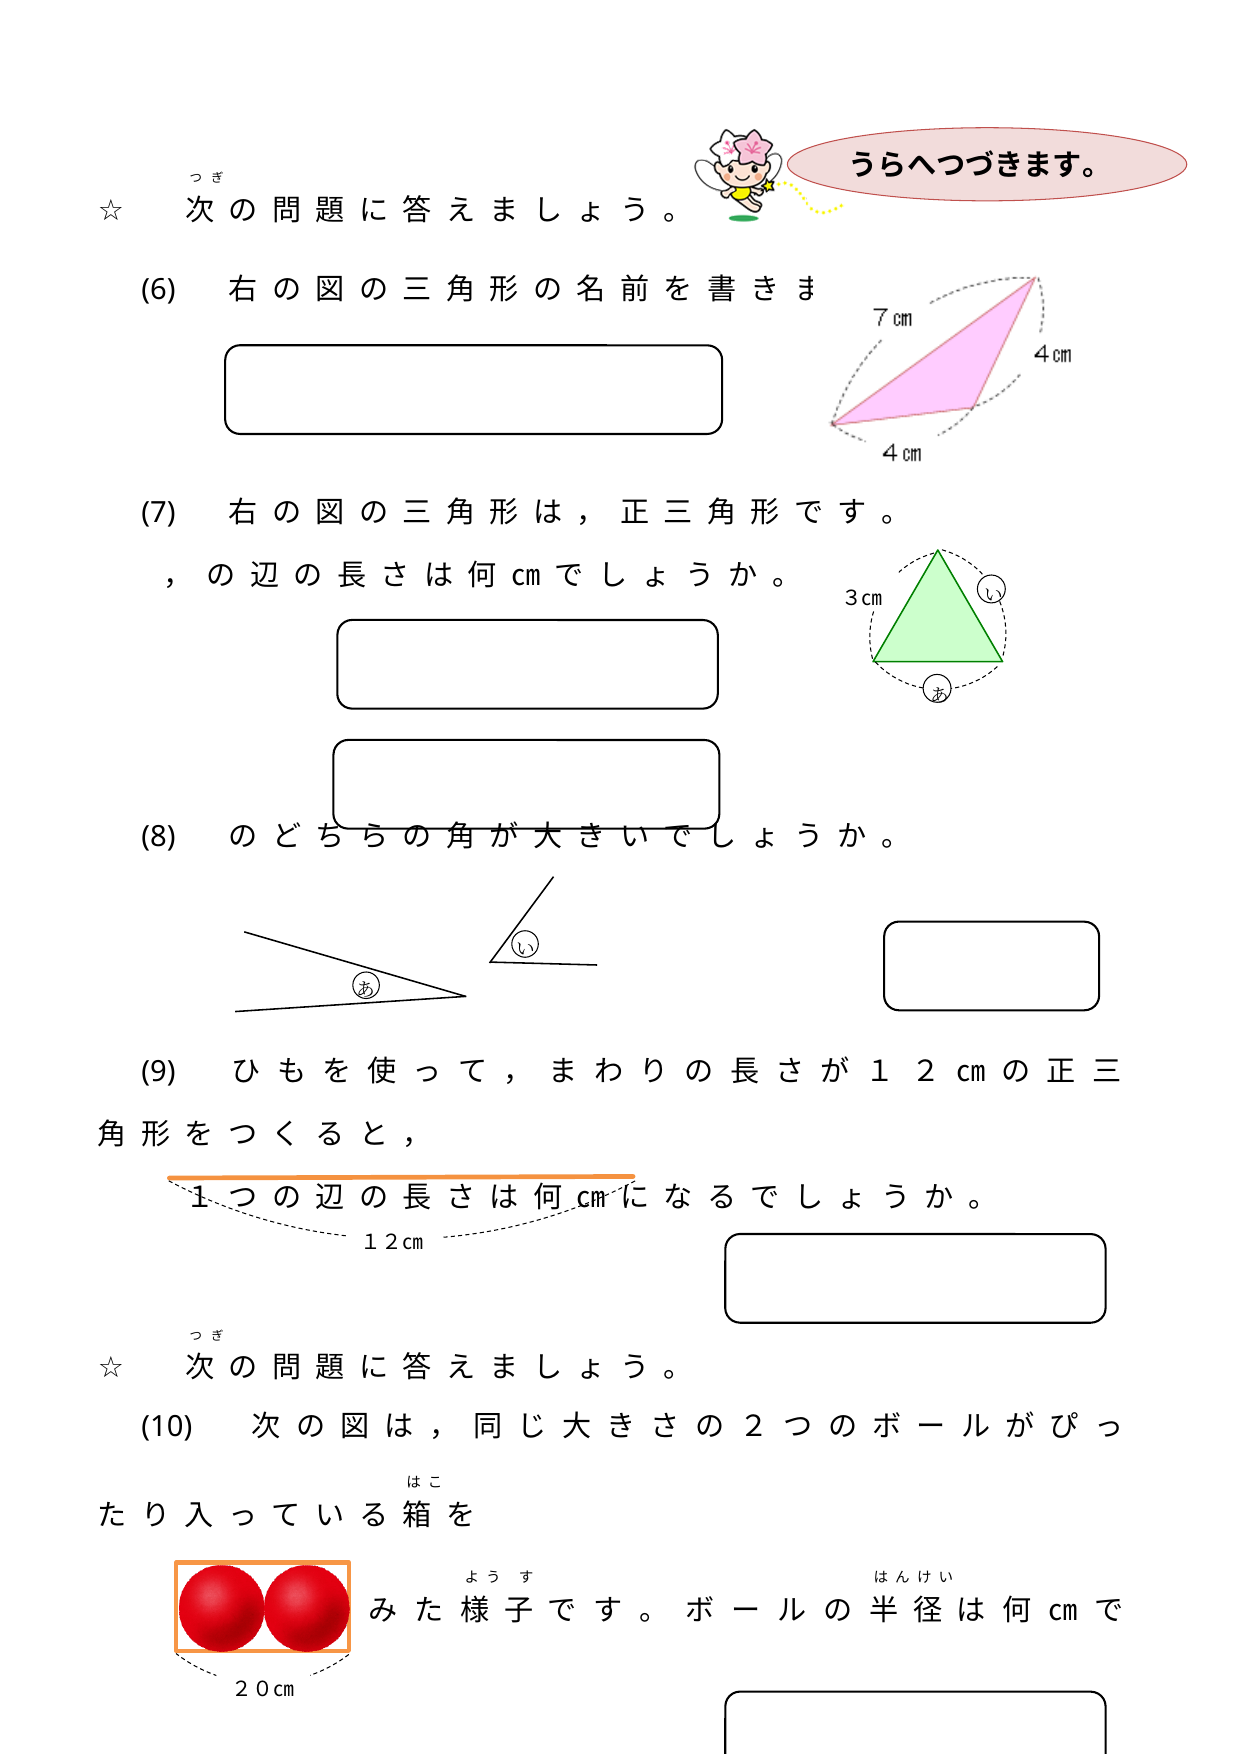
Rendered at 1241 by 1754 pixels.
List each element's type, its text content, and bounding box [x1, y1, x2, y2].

picture [174, 1560, 354, 1656]
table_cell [86, 1392, 1149, 1650]
table_cell (6) 右の図の三角形の名前を書きましょう。 [86, 255, 1149, 478]
table_cell (7) 右の図の三角形は，正三角形です。 ，の辺の長さは何㎝でしょうか。 [86, 478, 1149, 802]
table_cell (8) のどちらの角が大きいでしょうか。 [86, 802, 1149, 1037]
table_cell ☆ の問題に答えましょう。 [86, 1318, 1149, 1392]
picture [813, 257, 1085, 477]
table_cell [86, 104, 1149, 167]
picture [691, 127, 845, 224]
table_cell (9) ひもを使って，まわりの長さが１２㎝の正三角形をつくると， １つの辺の長さは何㎝になるでしょうか。 [86, 1037, 1149, 1318]
table_cell ☆ の問題に答えましょう。 [86, 167, 1149, 255]
